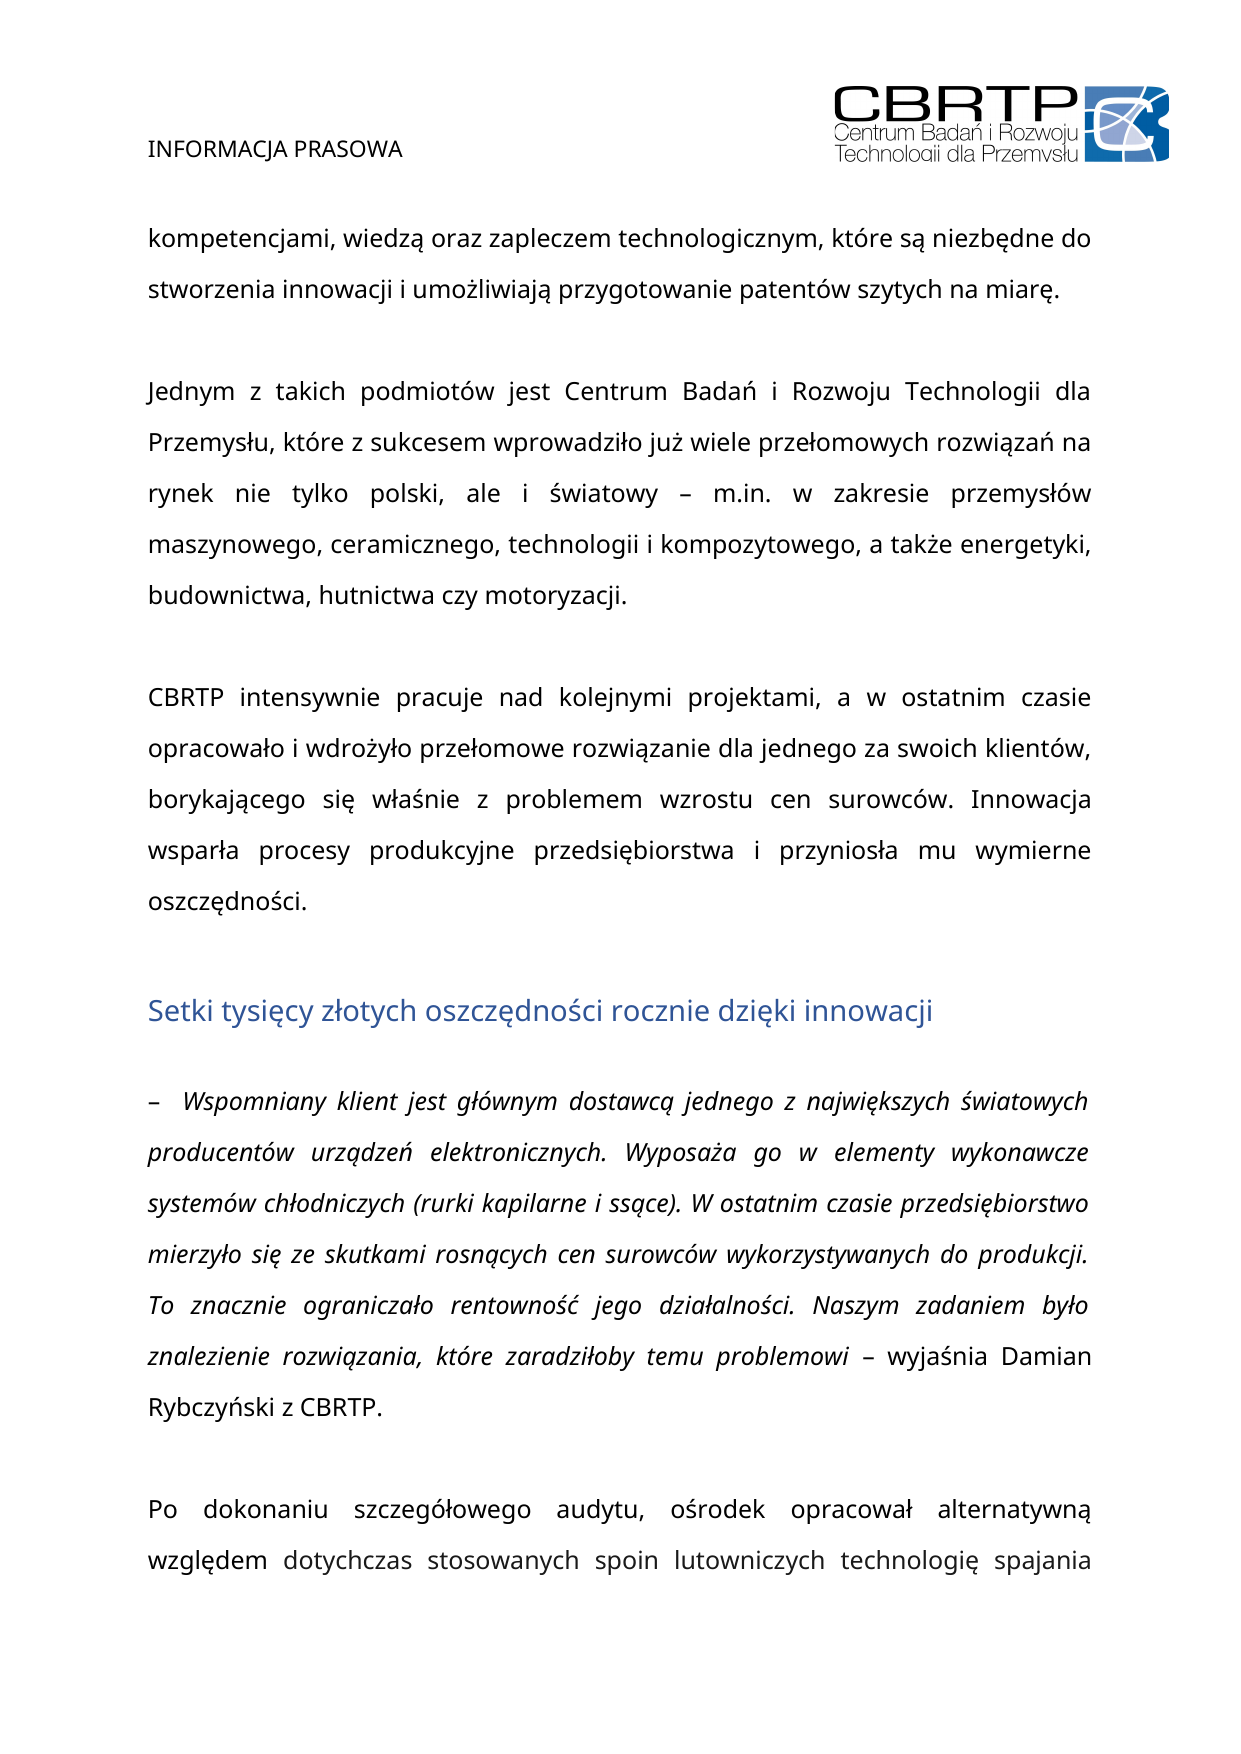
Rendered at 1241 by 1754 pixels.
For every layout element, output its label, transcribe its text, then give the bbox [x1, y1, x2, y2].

subtitle Setki tysięcy złotych oszczędności rocznie dzięki innowacji [148, 990, 1093, 1030]
text Jednym z takich podmiotów jest Centrum Badań i Rozwoju Technologii dla Przemysłu, które z sukcesem wprowadziło już wiele przełomowych rozwiązań na rynek nie tylko polski, ale i światowy – m.in. w zakresie przemysłów maszynowego, ceramicznego, technologii i kompozytowego, a także energetyki, budownictwa, hutnictwa czy motoryzacji. [148, 373, 1093, 612]
text – Wspomniany klient jest głównym dostawcą jednego z największych światowych producentów urządzeń elektronicznych. Wyposaża go w elementy wykonawcze systemów chłodniczych (rurki kapilarne i ssące). W ostatnim czasie przedsiębiorstwo mierzyło się ze skutkami rosnących cen surowców wykorzystywanych do produkcji. To znacznie ograniczało rentowność jego działalności. Naszym zadaniem było znalezienie rozwiązania, które zaradziłoby temu problemowi – wyjaśnia Damian Rybczyński z CBRTP. [148, 1083, 1093, 1424]
picture [834, 86, 1169, 162]
text CBRTP intensywnie pracuje nad kolejnymi projektami, a w ostatnim czasie opracowało i wdrożyło przełomowe rozwiązanie dla jednego za swoich klientów, borykającego się właśnie z problemem wzrostu cen surowców. Innowacja wsparła procesy produkcyjne przedsiębiorstwa i przyniosła mu wymierne oszczędności. [148, 680, 1093, 918]
